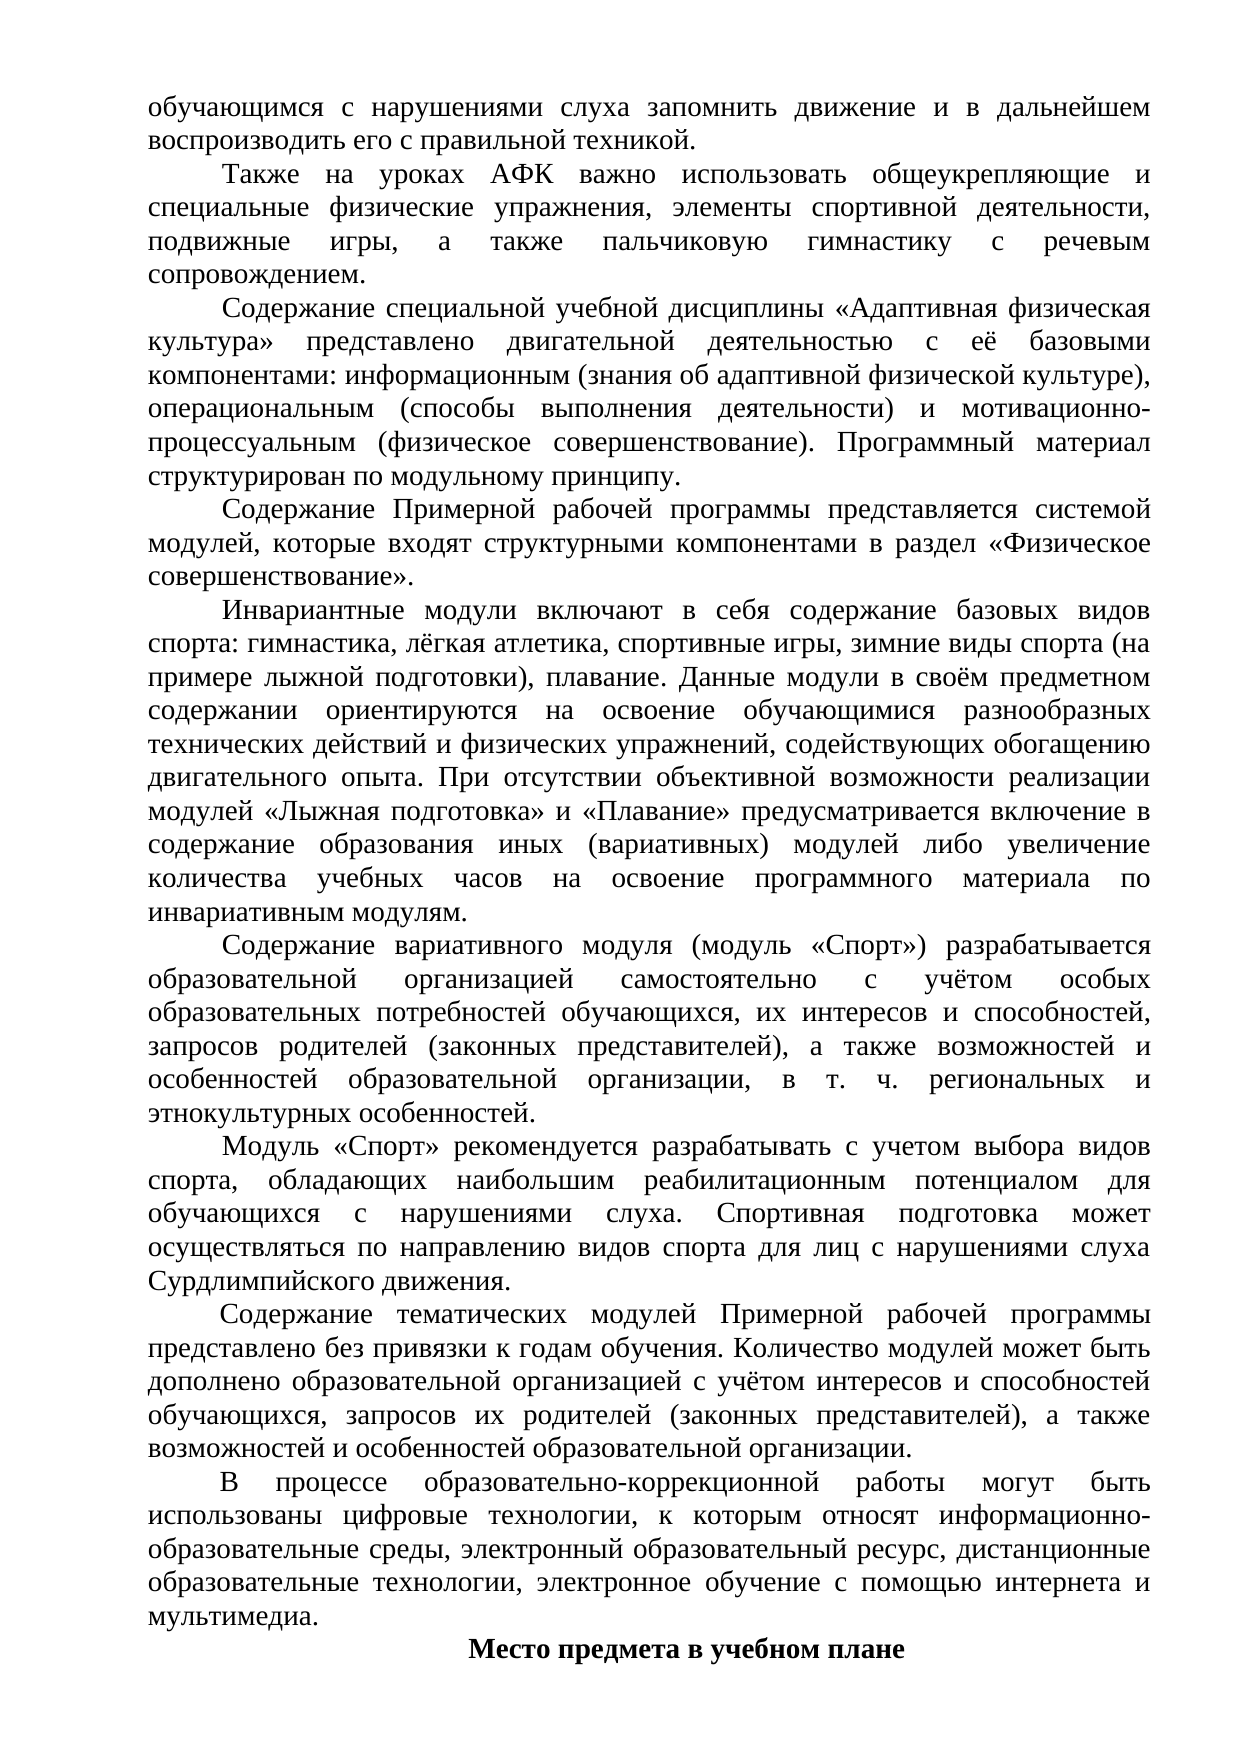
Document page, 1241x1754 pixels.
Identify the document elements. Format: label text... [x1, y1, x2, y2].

text Также на уроках АФК важно использовать общеукрепляющие и специальные физические упражнения, элементы спортивной деятельности, подвижные игры, а также пальчиковую гимнастику с речевым сопровождением. [148, 156, 1152, 290]
text В процессе образовательно-коррекционной работы могут быть использованы цифровые технологии, к которым относят информационно-образовательные среды, электронный образовательный ресурс, дистанционные образовательные технологии, электронное обучение с помощью интернета и мультимедиа. [148, 1464, 1152, 1632]
text Содержание тематических модулей Примерной рабочей программы представлено без привязки к годам обучения. Количество модулей может быть дополнено образовательной организацией с учётом интересов и способностей обучающихся, запросов их родителей (законных представителей), а также возможностей и особенностей образовательной организации. [148, 1296, 1152, 1464]
text Место предмета в учебном плане [148, 1632, 1152, 1665]
text Инвариантные модули включают в себя содержание базовых видов спорта: гимнастика, лёгкая атлетика, спортивные игры, зимние виды спорта (на примере лыжной подготовки), плавание. Данные модули в своём предметном содержании ориентируются на освоение обучающимися разнообразных технических действий и физических упражнений, содействующих обогащению двигательного опыта. При отсутствии объективной возможности реализации модулей «Лыжная подготовка» и «Плавание» предусматривается включение в содержание образования иных (вариативных) модулей либо увеличение количества учебных часов на освоение программного материала по инвариативным модулям. [148, 592, 1152, 927]
text Содержание специальной учебной дисциплины «Адаптивная физическая культура» представлено двигательной деятельностью с её базовыми компонентами: информационным (знания об адаптивной физической культуре), операциональным (способы выполнения деятельности) и мотивационно-процессуальным (физическое совершенствование). Программный материал структурирован по модульному принципу. [148, 290, 1152, 491]
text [148, 89, 1152, 156]
text Содержание вариативного модуля (модуль «Спорт») разрабатывается образовательной организацией самостоятельно с учётом особых образовательных потребностей обучающихся, их интересов и способностей, запросов родителей (законных представителей), а также возможностей и особенностей образовательной организации, в т. ч. региональных и этнокультурных особенностей. [148, 927, 1152, 1128]
text Содержание Примерной рабочей программы представляется системой модулей, которые входят структурными компонентами в раздел «Физическое совершенствование». [148, 491, 1152, 592]
text Модуль «Спорт» рекомендуется разрабатывать с учетом выбора видов спорта, обладающих наибольшим реабилитационным потенциалом для обучающихся с нарушениями слуха. Спортивная подготовка может осуществляться по направлению видов спорта для лиц с нарушениями слуха Сурдлимпийского движения. [148, 1128, 1152, 1296]
